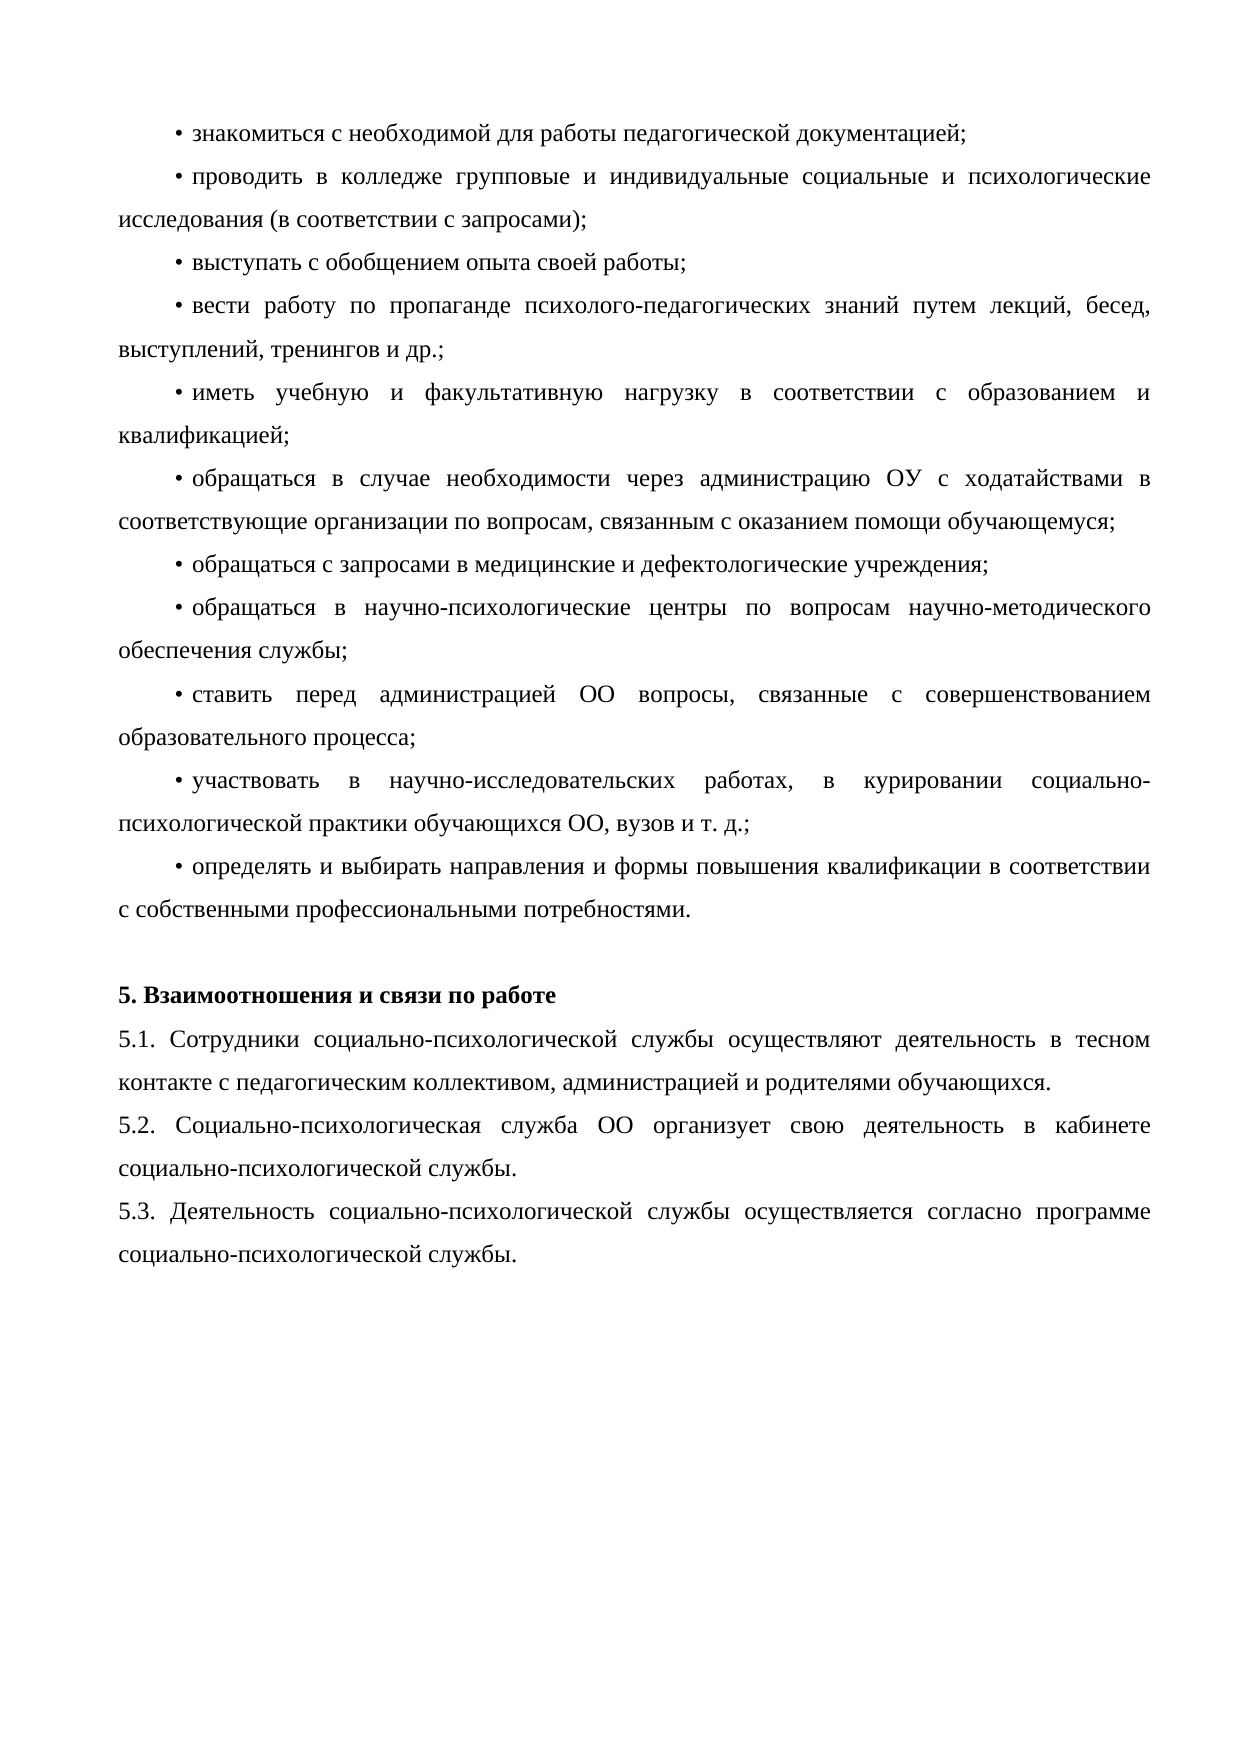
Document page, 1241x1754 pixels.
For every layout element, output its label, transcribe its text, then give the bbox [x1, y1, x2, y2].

text • выступать с обобщением опыта своей работы; [118, 247, 1152, 276]
text • ставить перед администрацией ОО вопросы, связанные с совершенствованием образовательного процесса; [118, 679, 1152, 751]
text 5.3. Деятельность социально-психологической службы осуществляется согласно программе социально-психологической службы. [118, 1196, 1152, 1268]
text • обращаться в научно-психологические центры по вопросам научно-методического обеспечения службы; [118, 592, 1152, 664]
text 5.2. Социально-психологическая служба ОО организует свою деятельность в кабинете социально-психологической службы. [118, 1110, 1152, 1182]
text • определять и выбирать направления и формы повышения квалификации в соответствии с собственными профессиональными потребностями. [118, 851, 1152, 923]
text • участвовать в научно-исследовательских работах, в курировании социально-психологической практики обучающихся ОО, вузов и т. д.; [118, 765, 1152, 837]
text • знакомиться с необходимой для работы педагогической документацией; [118, 118, 1152, 147]
text • проводить в колледже групповые и индивидуальные социальные и психологические исследования (в соответствии с запросами); [118, 161, 1152, 233]
text • иметь учебную и факультативную нагрузку в соответствии с образованием и квалификацией; [118, 377, 1152, 449]
text • обращаться с запросами в медицинские и дефектологические учреждения; [118, 549, 1152, 578]
text • обращаться в случае необходимости через администрацию ОУ с ходатайствами в соответствующие организации по вопросам, связанным с оказанием помощи обучающемуся; [118, 463, 1152, 535]
text • вести работу по пропаганде психолого-педагогических знаний путем лекций, бесед, выступлений, тренингов и др.; [118, 291, 1152, 362]
text 5. Взаимоотношения и связи по работе [118, 981, 1152, 1009]
text 5.1. Сотрудники социально-психологической службы осуществляют деятельность в тесном контакте с педагогическим коллективом, администрацией и родителями обучающихся. [118, 1024, 1152, 1096]
